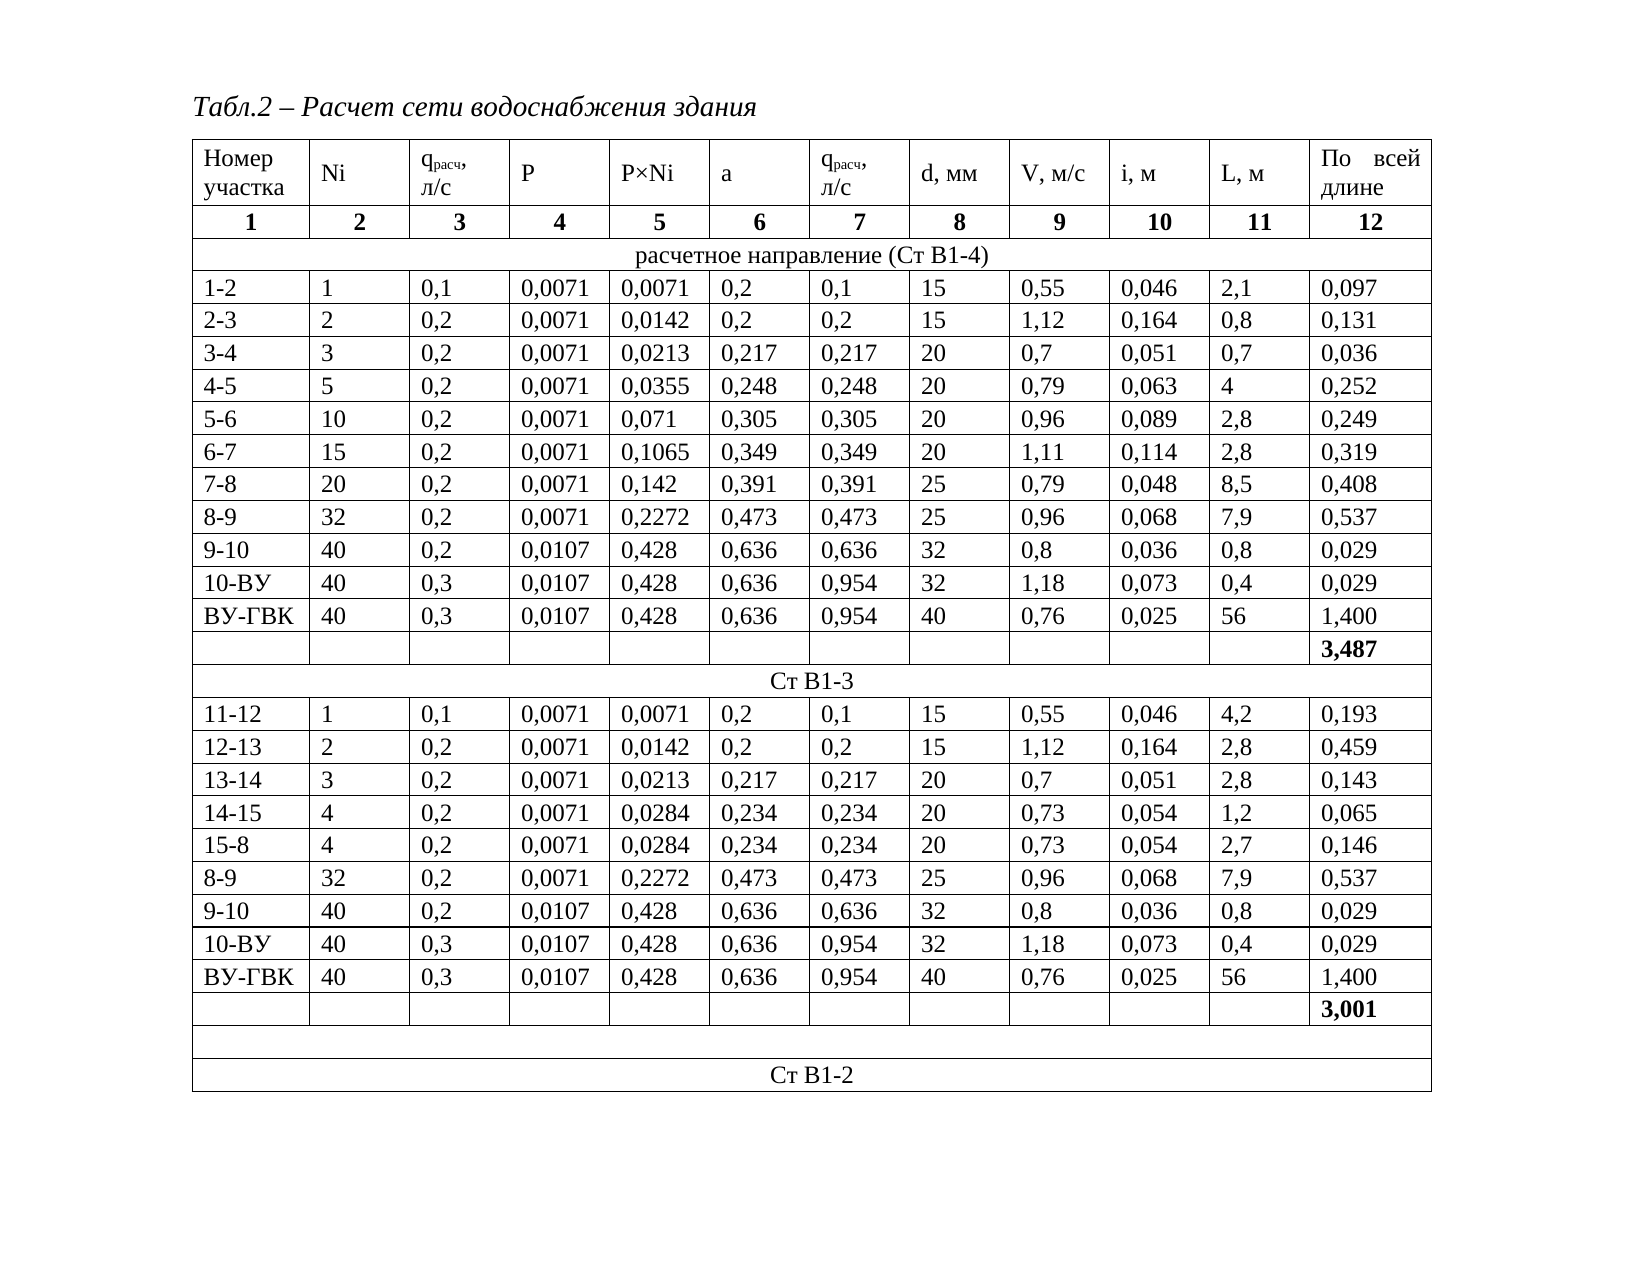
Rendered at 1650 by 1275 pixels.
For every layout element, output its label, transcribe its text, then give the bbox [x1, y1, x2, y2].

table_cell 2 [310, 304, 409, 336]
table_cell 0,0071 [510, 370, 609, 401]
table_cell 0,051 [1110, 764, 1209, 795]
table_cell 2,7 [1210, 829, 1309, 861]
table_cell 0,428 [610, 895, 709, 926]
table_cell 8,5 [1210, 468, 1309, 500]
table_cell 1,12 [1010, 304, 1109, 336]
table_cell 0,473 [810, 862, 909, 894]
table_cell 0,2 [410, 764, 509, 795]
table_cell 0,0071 [510, 271, 609, 303]
table_cell 0,2 [410, 304, 509, 336]
table_cell 4,2 [1210, 698, 1309, 729]
table_cell 9 [1010, 206, 1109, 237]
table_cell 2 [310, 731, 409, 762]
table_cell 10 [1110, 206, 1209, 237]
table_cell 3 [310, 337, 409, 369]
table_header Ni [310, 140, 409, 204]
table_cell 0,391 [710, 468, 809, 500]
table_cell ВУ-ГВК [193, 599, 309, 631]
table_cell Ст В1-2 [193, 1059, 1431, 1091]
table_cell 0,1065 [610, 435, 709, 467]
table_cell 0,0107 [510, 895, 609, 926]
table_cell 0,1 [410, 271, 509, 303]
table_cell 0,96 [1010, 501, 1109, 533]
table_cell 0,146 [1310, 829, 1431, 861]
table_cell 0,537 [1310, 501, 1431, 533]
table_cell 0,142 [610, 468, 709, 500]
table_cell [510, 993, 609, 1025]
table_cell 0,459 [1310, 731, 1431, 762]
table_cell 0,234 [810, 796, 909, 828]
table_header По всей длине [1310, 140, 1431, 204]
table_cell 20 [310, 468, 409, 500]
table_cell 0,2 [710, 731, 809, 762]
table_cell 0,319 [1310, 435, 1431, 467]
table_header P [510, 140, 609, 204]
table_cell 2,1 [1210, 271, 1309, 303]
table_cell 5-6 [193, 402, 309, 434]
table_cell 0,0071 [510, 796, 609, 828]
table_cell 0,3 [410, 960, 509, 992]
table_cell 2,8 [1210, 435, 1309, 467]
table_cell 0,063 [1110, 370, 1209, 401]
table_cell 0,428 [610, 534, 709, 566]
table_cell 0,8 [1210, 534, 1309, 566]
table_cell 0,8 [1010, 895, 1109, 926]
table_cell 3,001 [1310, 993, 1431, 1025]
table_cell 40 [310, 895, 409, 926]
table_cell 1 [193, 206, 309, 237]
table_cell 14-15 [193, 796, 309, 828]
table_cell 0,252 [1310, 370, 1431, 401]
table_cell 0,071 [610, 402, 709, 434]
table_cell 10-ВУ [193, 928, 309, 959]
table_cell 0,55 [1010, 698, 1109, 729]
table_cell [193, 632, 309, 664]
table_cell 0,114 [1110, 435, 1209, 467]
table_cell ВУ-ГВК [193, 960, 309, 992]
table_cell 4 [1210, 370, 1309, 401]
table_cell 9-10 [193, 534, 309, 566]
table_cell 6 [710, 206, 809, 237]
table_cell 32 [310, 862, 409, 894]
table_cell 0,068 [1110, 862, 1209, 894]
table_cell 0,636 [810, 895, 909, 926]
table_cell 0,051 [1110, 337, 1209, 369]
table_cell 13-14 [193, 764, 309, 795]
table_cell 0,8 [1210, 304, 1309, 336]
table_cell 7,9 [1210, 501, 1309, 533]
table_cell 0,2 [410, 731, 509, 762]
table_cell [810, 632, 909, 664]
table_cell 10-ВУ [193, 567, 309, 598]
table_cell 0,0071 [510, 435, 609, 467]
table_cell 5 [310, 370, 409, 401]
table_cell 0,8 [1210, 895, 1309, 926]
table_cell 7,9 [1210, 862, 1309, 894]
table_cell 0,2 [410, 829, 509, 861]
table_cell 2,8 [1210, 731, 1309, 762]
table_cell 0,029 [1310, 534, 1431, 566]
table_header P×Ni [610, 140, 709, 204]
table_cell 20 [910, 402, 1009, 434]
table_cell 0,2272 [610, 862, 709, 894]
table_cell [610, 632, 709, 664]
table_cell 0,636 [710, 960, 809, 992]
table_cell 4-5 [193, 370, 309, 401]
table_header V, м/с [1010, 140, 1109, 204]
table_cell 0,025 [1110, 960, 1209, 992]
table_cell 3,487 [1310, 632, 1431, 664]
table_cell [310, 632, 409, 664]
table_cell 1 [310, 271, 409, 303]
table_cell 3 [410, 206, 509, 237]
table_cell 0,305 [710, 402, 809, 434]
table_cell 0,036 [1110, 895, 1209, 926]
table_header i, м [1110, 140, 1209, 204]
table_cell 0,473 [710, 501, 809, 533]
table_cell 32 [910, 895, 1009, 926]
table_cell 20 [910, 370, 1009, 401]
table_cell 0,029 [1310, 567, 1431, 598]
table_cell 0,79 [1010, 370, 1109, 401]
table_cell 0,0071 [510, 764, 609, 795]
table_cell 0,0142 [610, 304, 709, 336]
table_cell 7-8 [193, 468, 309, 500]
table_cell 0,029 [1310, 928, 1431, 959]
table_cell 1-2 [193, 271, 309, 303]
table_cell 0,2 [410, 402, 509, 434]
table_cell 15 [310, 435, 409, 467]
table_cell 56 [1210, 960, 1309, 992]
table_cell 0,1 [410, 698, 509, 729]
table_cell 0,2 [710, 271, 809, 303]
table_cell 0,217 [710, 337, 809, 369]
table_cell 0,073 [1110, 567, 1209, 598]
table_cell 0,0071 [510, 337, 609, 369]
table_header qрасч, л/с [810, 140, 909, 204]
table_cell 2 [310, 206, 409, 237]
table_cell 0,636 [710, 599, 809, 631]
table_cell 1,18 [1010, 928, 1109, 959]
table_cell 0,048 [1110, 468, 1209, 500]
table_cell 20 [910, 829, 1009, 861]
table_cell 1,11 [1010, 435, 1109, 467]
table_header d, мм [910, 140, 1009, 204]
table_cell 2,8 [1210, 402, 1309, 434]
table_cell 0,0355 [610, 370, 709, 401]
table_cell 2-3 [193, 304, 309, 336]
table_cell 0,0071 [510, 698, 609, 729]
table_cell 4 [310, 796, 409, 828]
table_cell 0,636 [710, 534, 809, 566]
table_cell 0,097 [1310, 271, 1431, 303]
table_cell 0,96 [1010, 862, 1109, 894]
table_cell [810, 993, 909, 1025]
table_cell 0,0107 [510, 960, 609, 992]
table_cell [410, 993, 509, 1025]
table_cell 0,954 [810, 960, 909, 992]
table_cell 20 [910, 764, 1009, 795]
table_cell 0,7 [1210, 337, 1309, 369]
table_cell 40 [310, 534, 409, 566]
text Табл.2 – Расчет сети водоснабжения здания [148, 89, 1502, 122]
table_cell [710, 993, 809, 1025]
table_cell 0,636 [810, 534, 909, 566]
table_cell 0,2 [410, 370, 509, 401]
table_cell 0,036 [1310, 337, 1431, 369]
table_cell 0,537 [1310, 862, 1431, 894]
table_cell Ст В1-3 [193, 665, 1431, 697]
table_cell 15 [910, 698, 1009, 729]
table_cell 0,0071 [510, 731, 609, 762]
table_cell 0,0213 [610, 337, 709, 369]
table_cell [1210, 993, 1309, 1025]
table_cell 0,073 [1110, 928, 1209, 959]
table_cell 0,0071 [510, 402, 609, 434]
table_cell [193, 993, 309, 1025]
table_cell 0,0071 [510, 862, 609, 894]
table_cell 0,636 [710, 928, 809, 959]
table_cell 9-10 [193, 895, 309, 926]
table_cell 0,054 [1110, 829, 1209, 861]
table_cell 7 [810, 206, 909, 237]
table_cell 11-12 [193, 698, 309, 729]
table_cell 20 [910, 435, 1009, 467]
table_cell 0,248 [710, 370, 809, 401]
table_cell 0,143 [1310, 764, 1431, 795]
table_cell 0,0107 [510, 599, 609, 631]
table_cell 0,068 [1110, 501, 1209, 533]
table_cell 0,217 [810, 764, 909, 795]
table_cell 0,164 [1110, 304, 1209, 336]
table_cell 0,0071 [510, 829, 609, 861]
table_cell 0,954 [810, 928, 909, 959]
table_cell 1,12 [1010, 731, 1109, 762]
table_cell 0,2 [810, 304, 909, 336]
table_cell 0,0071 [510, 468, 609, 500]
table_cell [1010, 632, 1109, 664]
table_cell 32 [910, 534, 1009, 566]
table_cell 25 [910, 501, 1009, 533]
table_cell 0,55 [1010, 271, 1109, 303]
table_cell 0,0284 [610, 829, 709, 861]
table_cell 0,428 [610, 567, 709, 598]
table_cell 0,217 [710, 764, 809, 795]
table_cell 40 [310, 567, 409, 598]
table_cell 0,428 [610, 928, 709, 959]
table_cell 0,0071 [510, 501, 609, 533]
table_cell [1110, 632, 1209, 664]
table_cell 1,18 [1010, 567, 1109, 598]
table_cell 0,73 [1010, 796, 1109, 828]
table_cell 32 [910, 567, 1009, 598]
table_cell 0,391 [810, 468, 909, 500]
table_cell 4 [310, 829, 409, 861]
table_cell [410, 632, 509, 664]
table_cell 1,2 [1210, 796, 1309, 828]
table_header Номер участка [193, 140, 309, 204]
table_cell 40 [910, 960, 1009, 992]
table_cell 0,8 [1010, 534, 1109, 566]
table_cell 0,2 [410, 534, 509, 566]
table_cell [193, 1026, 1431, 1058]
table_cell 40 [910, 599, 1009, 631]
table_cell 10 [310, 402, 409, 434]
table_cell расчетное направление (Ст В1-4) [193, 239, 1431, 270]
table_cell 3 [310, 764, 409, 795]
table_cell 0,79 [1010, 468, 1109, 500]
table_cell 0,3 [410, 599, 509, 631]
table_cell 0,2 [410, 862, 509, 894]
table_cell 0,7 [1010, 337, 1109, 369]
table_header L, м [1210, 140, 1309, 204]
table_cell 56 [1210, 599, 1309, 631]
table_cell 0,2 [410, 895, 509, 926]
table_cell 0,089 [1110, 402, 1209, 434]
table_cell 0,2272 [610, 501, 709, 533]
table_cell 1,400 [1310, 960, 1431, 992]
table_cell [1110, 993, 1209, 1025]
table_cell [610, 993, 709, 1025]
table_cell 1,400 [1310, 599, 1431, 631]
table_cell 0,193 [1310, 698, 1431, 729]
table_cell 15-8 [193, 829, 309, 861]
table_cell 0,0107 [510, 534, 609, 566]
table_cell 0,234 [710, 796, 809, 828]
table_cell 0,0071 [610, 271, 709, 303]
table_cell 2,8 [1210, 764, 1309, 795]
table_cell 25 [910, 862, 1009, 894]
table_cell 0,1 [810, 698, 909, 729]
table_cell 0,349 [710, 435, 809, 467]
table_cell 15 [910, 271, 1009, 303]
table_cell 32 [910, 928, 1009, 959]
table_cell 0,2 [410, 796, 509, 828]
table_cell 0,428 [610, 960, 709, 992]
table_cell 8-9 [193, 501, 309, 533]
table_cell 0,2 [410, 468, 509, 500]
table_cell 12 [1310, 206, 1431, 237]
table_cell 0,065 [1310, 796, 1431, 828]
table_cell 0,305 [810, 402, 909, 434]
table_cell 8 [910, 206, 1009, 237]
table_cell 15 [910, 731, 1009, 762]
table_cell [1010, 993, 1109, 1025]
table_cell 12-13 [193, 731, 309, 762]
table_cell 0,234 [710, 829, 809, 861]
table_cell 0,1 [810, 271, 909, 303]
table_cell 20 [910, 796, 1009, 828]
table_cell 0,164 [1110, 731, 1209, 762]
table_cell 0,0284 [610, 796, 709, 828]
table_cell 0,96 [1010, 402, 1109, 434]
table_cell 0,76 [1010, 599, 1109, 631]
table_cell 0,0107 [510, 567, 609, 598]
table_cell 1 [310, 698, 409, 729]
table_cell 0,0107 [510, 928, 609, 959]
table_cell 6-7 [193, 435, 309, 467]
table_cell 0,131 [1310, 304, 1431, 336]
table_cell 15 [910, 304, 1009, 336]
table_cell 0,2 [410, 337, 509, 369]
table_cell 0,2 [810, 731, 909, 762]
table_cell 0,0071 [510, 304, 609, 336]
table_cell 0,234 [810, 829, 909, 861]
table_cell 0,249 [1310, 402, 1431, 434]
table_cell [310, 993, 409, 1025]
table_cell 0,349 [810, 435, 909, 467]
table_cell 0,2 [710, 698, 809, 729]
table_cell 0,636 [710, 567, 809, 598]
table_cell 0,029 [1310, 895, 1431, 926]
table_cell 0,7 [1010, 764, 1109, 795]
table_cell 8-9 [193, 862, 309, 894]
table_cell [910, 632, 1009, 664]
table_cell 0,408 [1310, 468, 1431, 500]
table_cell 0,473 [810, 501, 909, 533]
table_cell [710, 632, 809, 664]
table_cell 0,954 [810, 567, 909, 598]
table_cell 0,046 [1110, 271, 1209, 303]
table_cell 3-4 [193, 337, 309, 369]
table_cell 5 [610, 206, 709, 237]
table_header a [710, 140, 809, 204]
table_cell 25 [910, 468, 1009, 500]
table_cell [910, 993, 1009, 1025]
table_cell 0,3 [410, 928, 509, 959]
table_cell 40 [310, 928, 409, 959]
table_cell 11 [1210, 206, 1309, 237]
table_cell 0,3 [410, 567, 509, 598]
table_cell 0,036 [1110, 534, 1209, 566]
table_cell 0,054 [1110, 796, 1209, 828]
table_cell 32 [310, 501, 409, 533]
table_cell 0,73 [1010, 829, 1109, 861]
table_cell 0,025 [1110, 599, 1209, 631]
table_cell [1210, 632, 1309, 664]
table_cell 0,0071 [610, 698, 709, 729]
table_cell [510, 632, 609, 664]
table_cell 0,217 [810, 337, 909, 369]
table_cell 40 [310, 960, 409, 992]
table_cell 0,954 [810, 599, 909, 631]
table_cell 0,2 [410, 501, 509, 533]
table_cell 0,428 [610, 599, 709, 631]
table_cell 4 [510, 206, 609, 237]
table_cell 0,473 [710, 862, 809, 894]
table_cell 0,76 [1010, 960, 1109, 992]
table_cell 0,0142 [610, 731, 709, 762]
table_cell 0,046 [1110, 698, 1209, 729]
table_cell 0,248 [810, 370, 909, 401]
table_cell 0,2 [710, 304, 809, 336]
table_cell 20 [910, 337, 1009, 369]
table_header qрасч, л/с [410, 140, 509, 204]
table_cell 0,2 [410, 435, 509, 467]
table_cell 0,636 [710, 895, 809, 926]
table_cell 0,0213 [610, 764, 709, 795]
table_cell 0,4 [1210, 928, 1309, 959]
table_cell 40 [310, 599, 409, 631]
table_cell 0,4 [1210, 567, 1309, 598]
